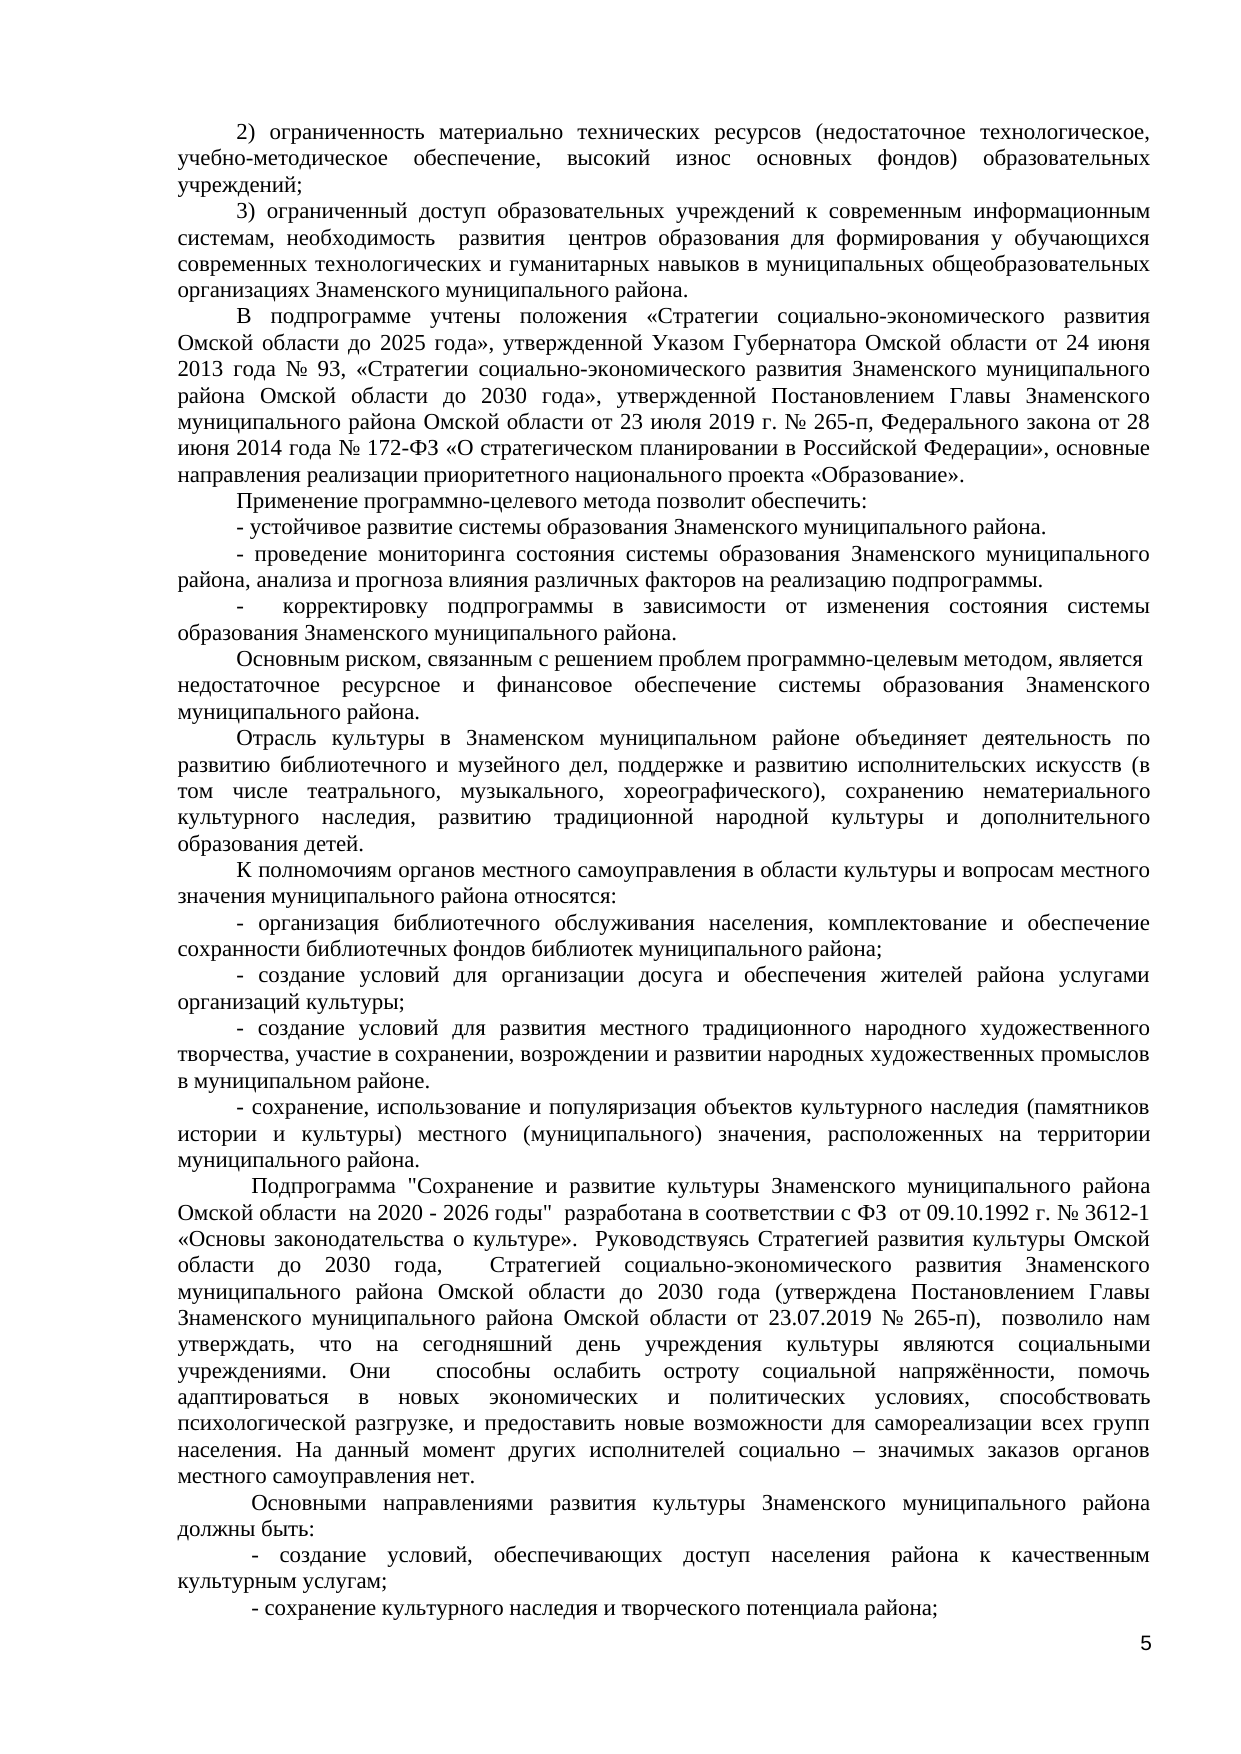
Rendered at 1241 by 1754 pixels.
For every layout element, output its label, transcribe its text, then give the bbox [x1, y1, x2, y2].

text - проведение мониторинга состояния системы образования Знаменского муниципального района, анализа и прогноза влияния различных факторов на реализацию подпрограммы. [177, 540, 1152, 592]
text Основными направлениями развития культуры Знаменского муниципального района должны быть: [177, 1488, 1152, 1541]
text недостаточное ресурсное и финансовое обеспечение системы образования Знаменского муниципального района. [177, 672, 1152, 724]
text - устойчивое развитие системы образования Знаменского муниципального района. [177, 513, 1152, 540]
text - организация библиотечного обслуживания населения, комплектование и обеспечение сохранности библиотечных фондов библиотек муниципального района; [177, 909, 1152, 961]
text - сохранение культурного наследия и творческого потенциала района; [177, 1594, 1152, 1620]
text Отрасль культуры в Знаменском муниципальном районе объединяет деятельность по развитию библиотечного и музейного дел, поддержке и развитию исполнительских искусств (в том числе театрального, музыкального, хореографического), сохранению нематериального культурного наследия, развитию традиционной народной культуры и дополнительного образования детей. [177, 724, 1152, 856]
text 2) ограниченность материально технических ресурсов (недостаточное технологическое, учебно-методическое обеспечение, высокий износ основных фондов) образовательных учреждений; [177, 118, 1152, 197]
text - создание условий для развития местного традиционного народного художественного творчества, участие в сохранении, возрождении и развитии народных художественных промыслов в муниципальном районе. [177, 1014, 1152, 1093]
text Подпрограмма "Сохранение и развитие культуры Знаменского муниципального района Омской области на 2020 - 2026 годы" разработана в соответствии с ФЗ от 09.10.1992 г. № 3612-1 «Основы законодательства о культуре». Руководствуясь Стратегией развития культуры Омской области до 2030 года, Стратегией социально-экономического развития Знаменского муниципального района Омской области до 2030 года (утверждена Постановлением Главы Знаменского муниципального района Омской области от 23.07.2019 № 265-п), позволило нам утверждать, что на сегодняшний день учреждения культуры являются социальными учреждениями. Они способны ослабить остроту социальной напряжённости, помочь адаптироваться в новых экономических и политических условиях, способствовать психологической разгрузке, и предоставить новые возможности для самореализации всех групп населения. На данный момент других исполнителей социально – значимых заказов органов местного самоуправления нет. [177, 1172, 1152, 1488]
text - сохранение, использование и популяризация объектов культурного наследия (памятников истории и культуры) местного (муниципального) значения, расположенных на территории муниципального района. [177, 1093, 1152, 1172]
text Основным риском, связанным с решением проблем программно-целевым методом, является [177, 645, 1152, 672]
text Применение программно-целевого метода позволит обеспечить: [177, 487, 1152, 513]
text 3) ограниченный доступ образовательных учреждений к современным информационным системам, необходимость развития центров образования для формирования у обучающихся современных технологических и гуманитарных навыков в муниципальных общеобразовательных организациях Знаменского муниципального района. [177, 197, 1152, 303]
text В подпрограмме учтены положения «Стратегии социально-экономического развития Омской области до 2025 года», утвержденной Указом Губернатора Омской области от 24 июня 2013 года № 93, «Стратегии социально-экономического развития Знаменского муниципального района Омской области до 2030 года», утвержденной Постановлением Главы Знаменского муниципального района Омской области от 23 июля 2019 г. № 265-п, Федерального закона от 28 июня 2014 года № 172-ФЗ «О стратегическом планировании в Российской Федерации», основные направления реализации приоритетного национального проекта «Образование». [177, 303, 1152, 487]
text - корректировку подпрограммы в зависимости от изменения состояния системы образования Знаменского муниципального района. [177, 592, 1152, 645]
text - создание условий, обеспечивающих доступ населения района к качественным культурным услугам; [177, 1541, 1152, 1594]
text - создание условий для организации досуга и обеспечения жителей района услугами организаций культуры; [177, 961, 1152, 1014]
text К полномочиям органов местного самоуправления в области культуры и вопросам местного значения муниципального района относятся: [177, 856, 1152, 909]
